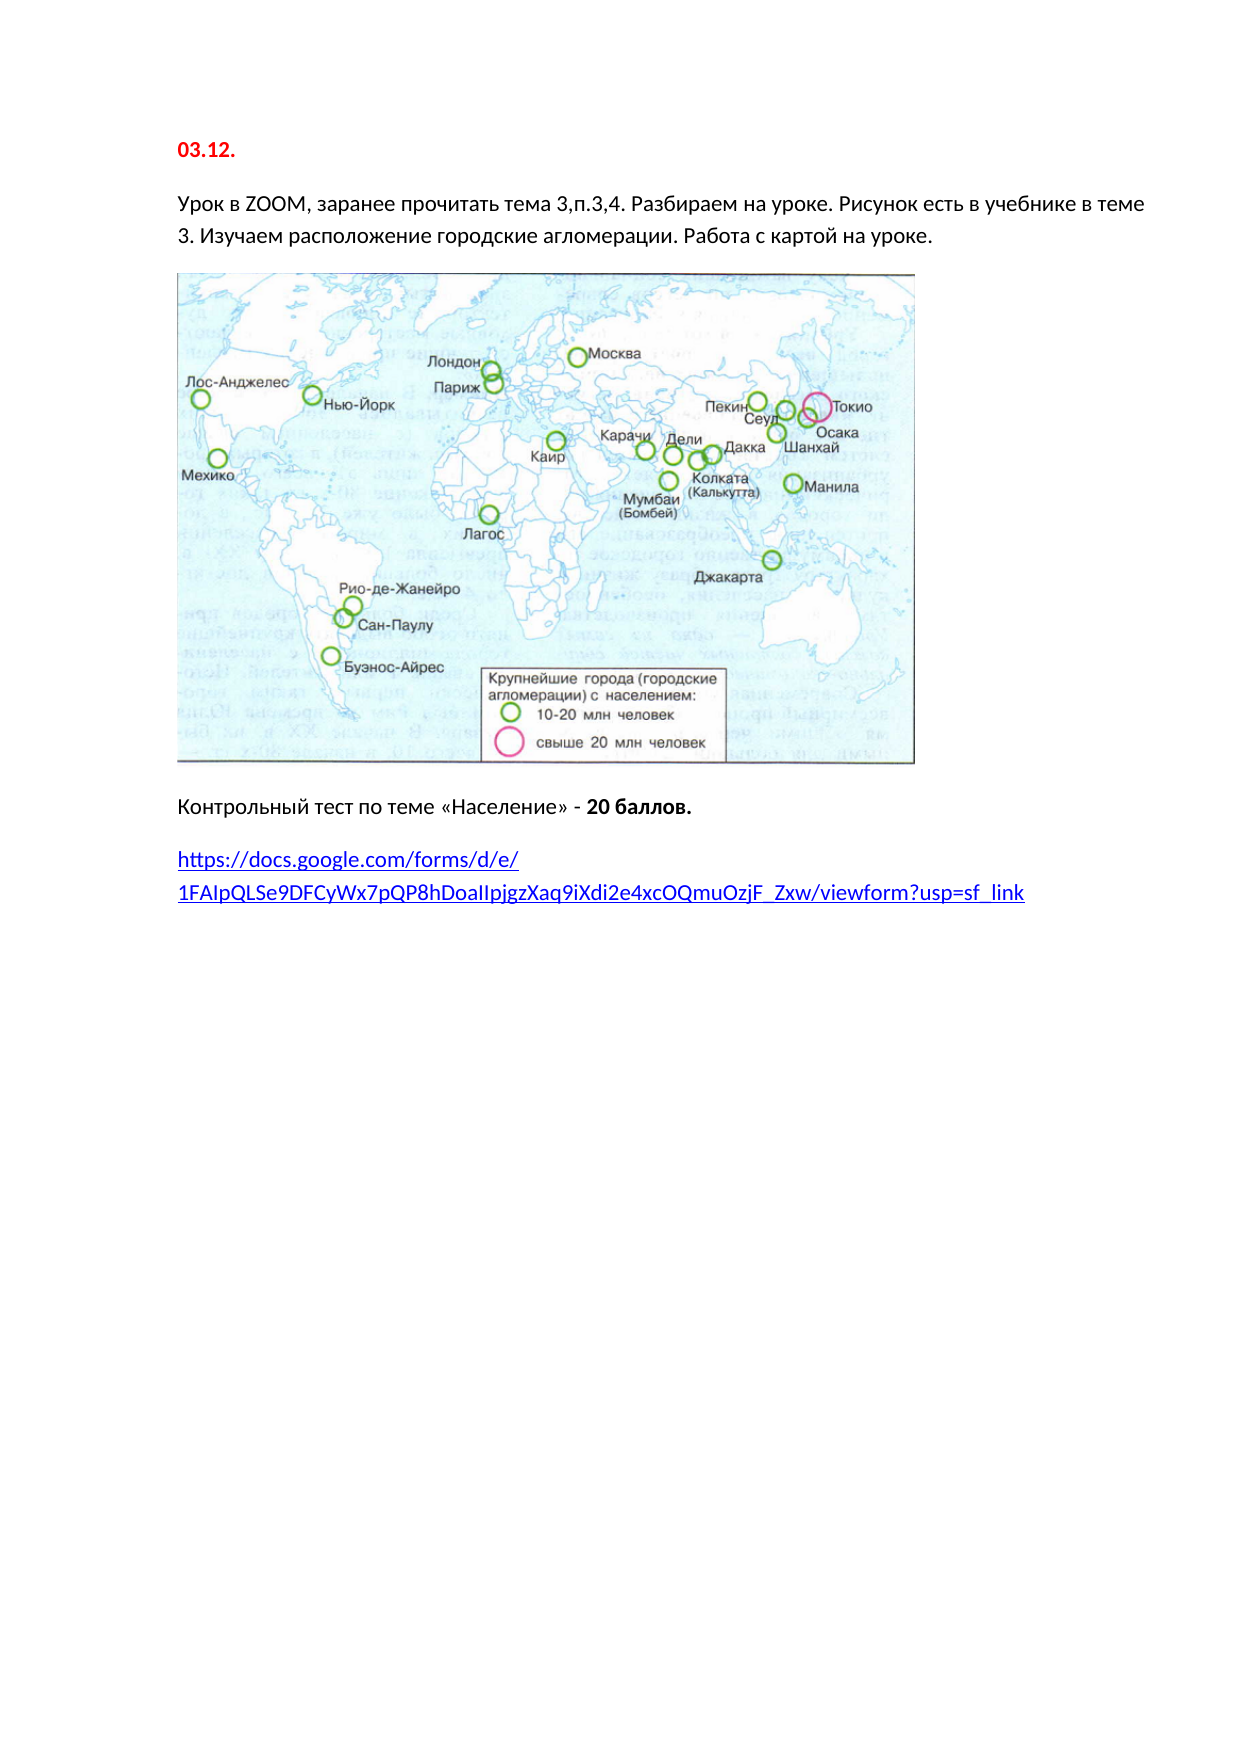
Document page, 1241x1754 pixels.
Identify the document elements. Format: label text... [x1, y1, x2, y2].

picture [177, 273, 915, 768]
text Урок в ZOOM, заранее прочитать тема 3,п.3,4. Разбираем на уроке. Рисунок есть в учебнике в теме 3. Изучаем расположение городские агломерации. Работа с картой на уроке. [177, 189, 1152, 249]
text Контрольный тест по теме «Население» - 20 баллов. [177, 792, 1152, 821]
text https://docs.google.com/forms/d/e/1FAIpQLSe9DFCyWx7pQP8hDoaIIpjgzXaq9iXdi2e4xcOQmuOzjF_Zxw/viewform?usp=sf_link [177, 846, 1152, 906]
text 03.12. [177, 136, 1152, 164]
